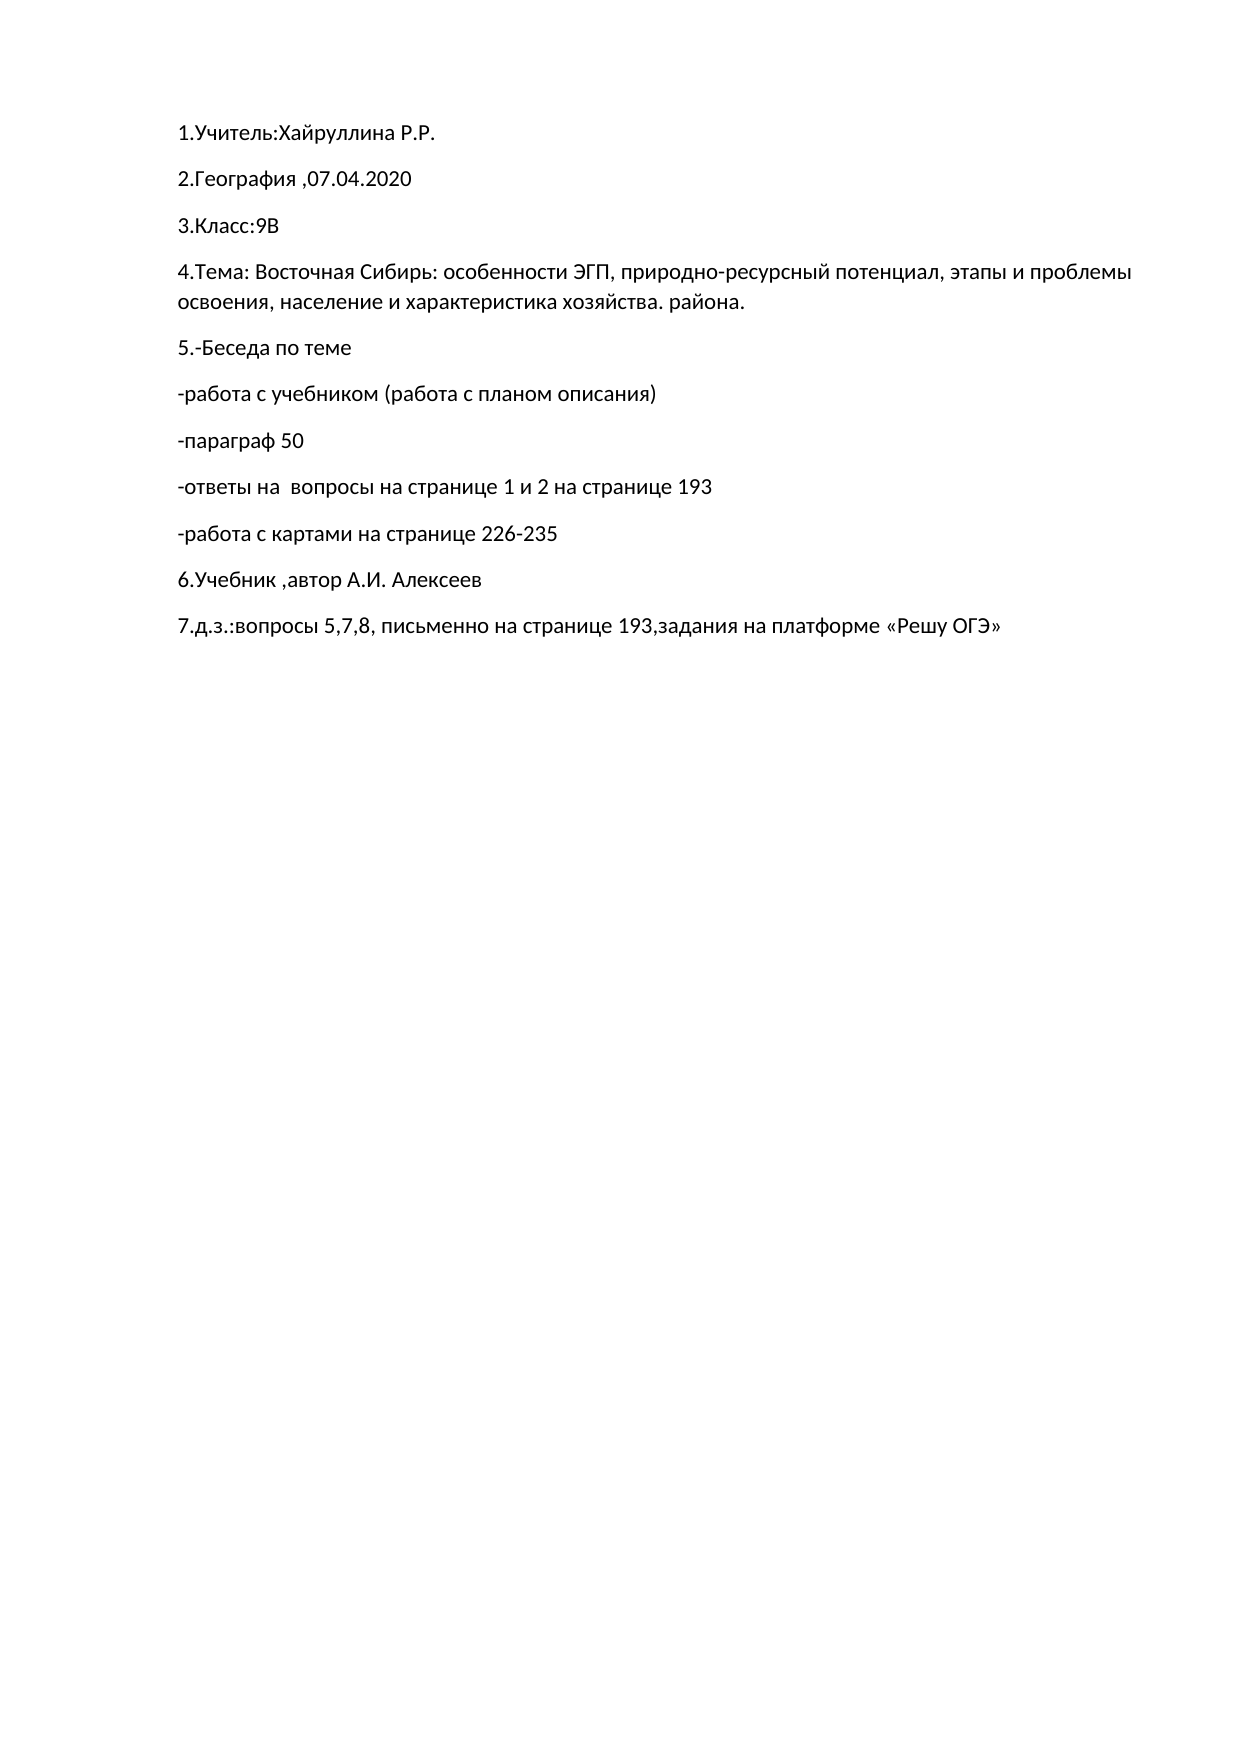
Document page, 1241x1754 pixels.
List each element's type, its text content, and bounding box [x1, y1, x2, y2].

text -ответы на вопросы на странице 1 и 2 на странице 193 [177, 472, 1152, 500]
text 1.Учитель:Хайруллина Р.Р. [177, 118, 1152, 146]
text 6.Учебник ,автор А.И. Алексеев [177, 565, 1152, 593]
text 2.География ,07.04.2020 [177, 164, 1152, 192]
text 4.Тема: Восточная Сибирь: особенности ЭГП, природно-ресурсный потенциал, этапы и проблемы освоения, население и характеристика хозяйства. района. [177, 257, 1152, 315]
text 3.Класс:9В [177, 211, 1152, 239]
text 7.д.з.:вопросы 5,7,8, письменно на странице 193,задания на платформе «Решу ОГЭ» [177, 611, 1152, 639]
text 5.-Беседа по теме [177, 333, 1152, 361]
text -параграф 50 [177, 426, 1152, 454]
text -работа с картами на странице 226-235 [177, 519, 1152, 547]
text -работа с учебником (работа с планом описания) [177, 379, 1152, 408]
